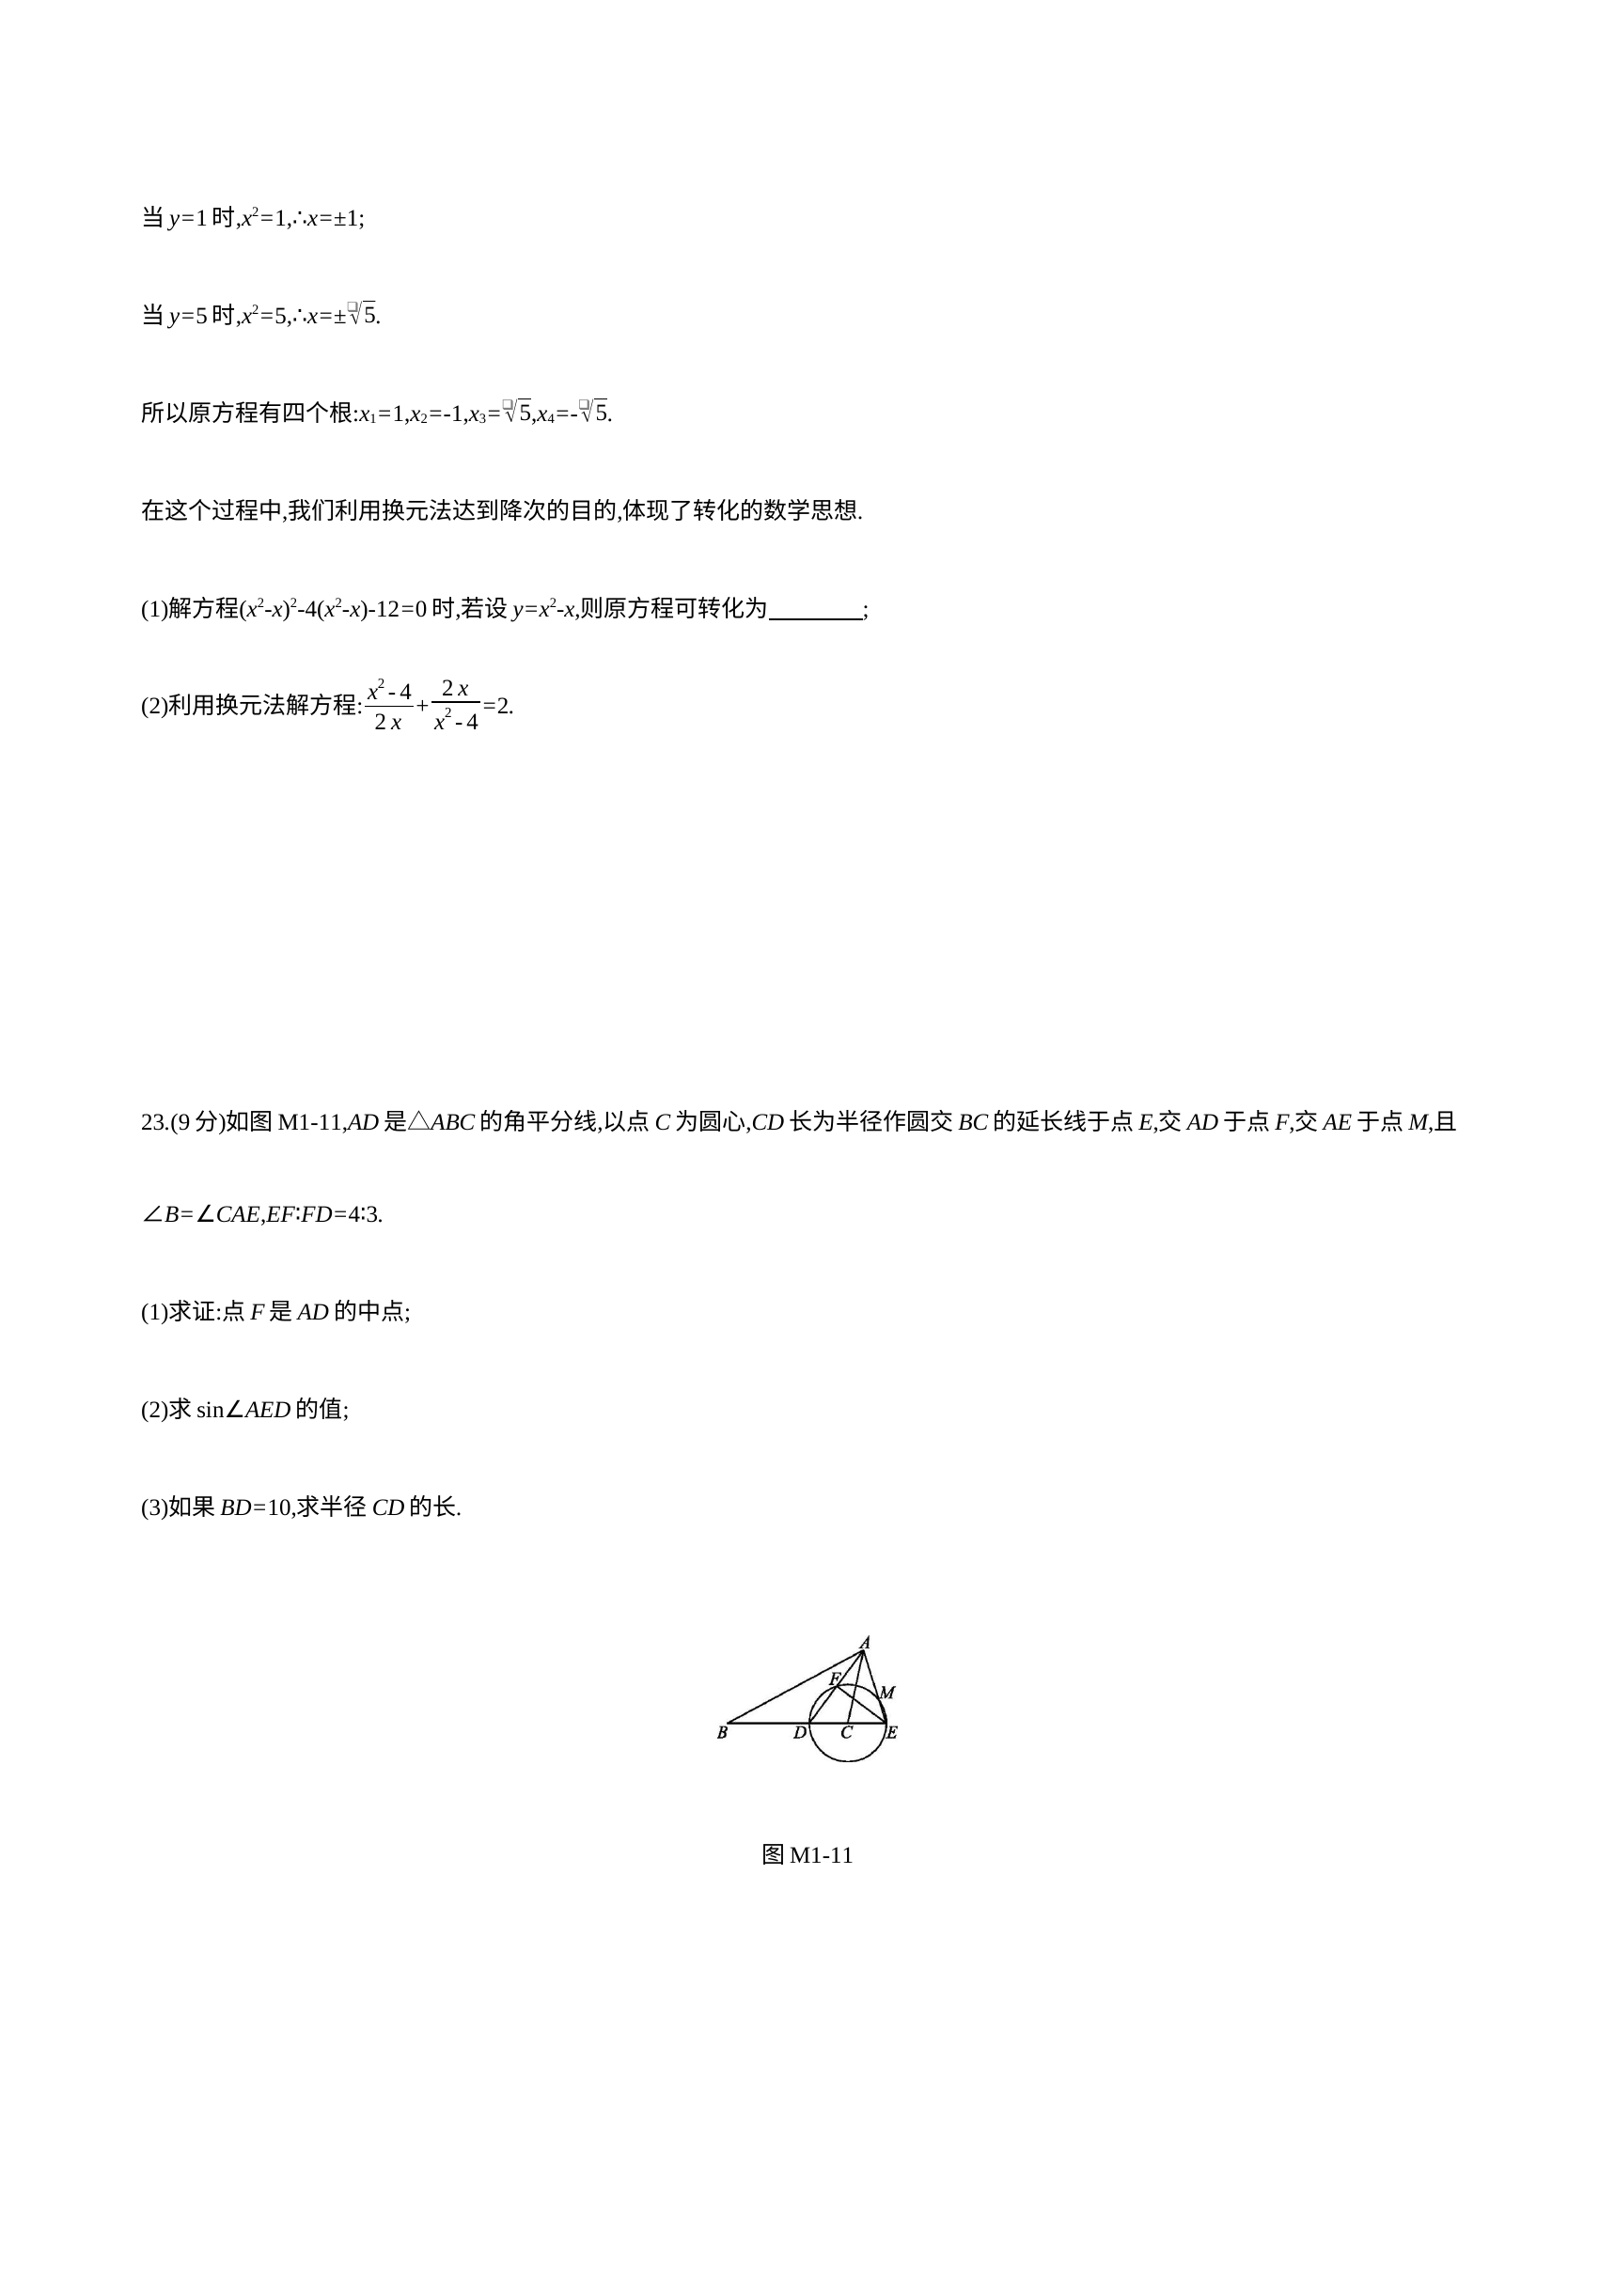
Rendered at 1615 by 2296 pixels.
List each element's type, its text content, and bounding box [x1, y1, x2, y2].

text (2)求sin∠AED的值; [141, 1377, 1474, 1438]
text (3)如果BD=10,求半径CD的长. [141, 1475, 1474, 1536]
text (1)解方程(x2-x)2-4(x2-x)-12=0时,若设y=x2-x,则原方程可转化为 ; [141, 576, 1474, 637]
text 所以原方程有四个根:x1=1,x2=-1,x3=,x4=-. [141, 381, 1474, 442]
text 23.(9分)如图M1-11,AD是△ABC的角平分线,以点C为圆心,CD长为半径作圆交BC的延长线于点E,交AD于点F,交AE于点M,且∠B=∠CAE,EF∶FD=4∶3. [141, 1089, 1474, 1242]
text 当y=1时,x2=1,∴x=±1; [141, 185, 1474, 246]
text 在这个过程中,我们利用换元法达到降次的目的,体现了转化的数学思想. [141, 478, 1474, 539]
text (1)求证:点F是AD的中点; [141, 1279, 1474, 1340]
text (2)利用换元法解方程:+=2. [141, 674, 1474, 735]
text 当y=5时,x2=5,∴x=±. [141, 283, 1474, 344]
text 图M1-11 [141, 1822, 1474, 1883]
picture [716, 1635, 898, 1762]
